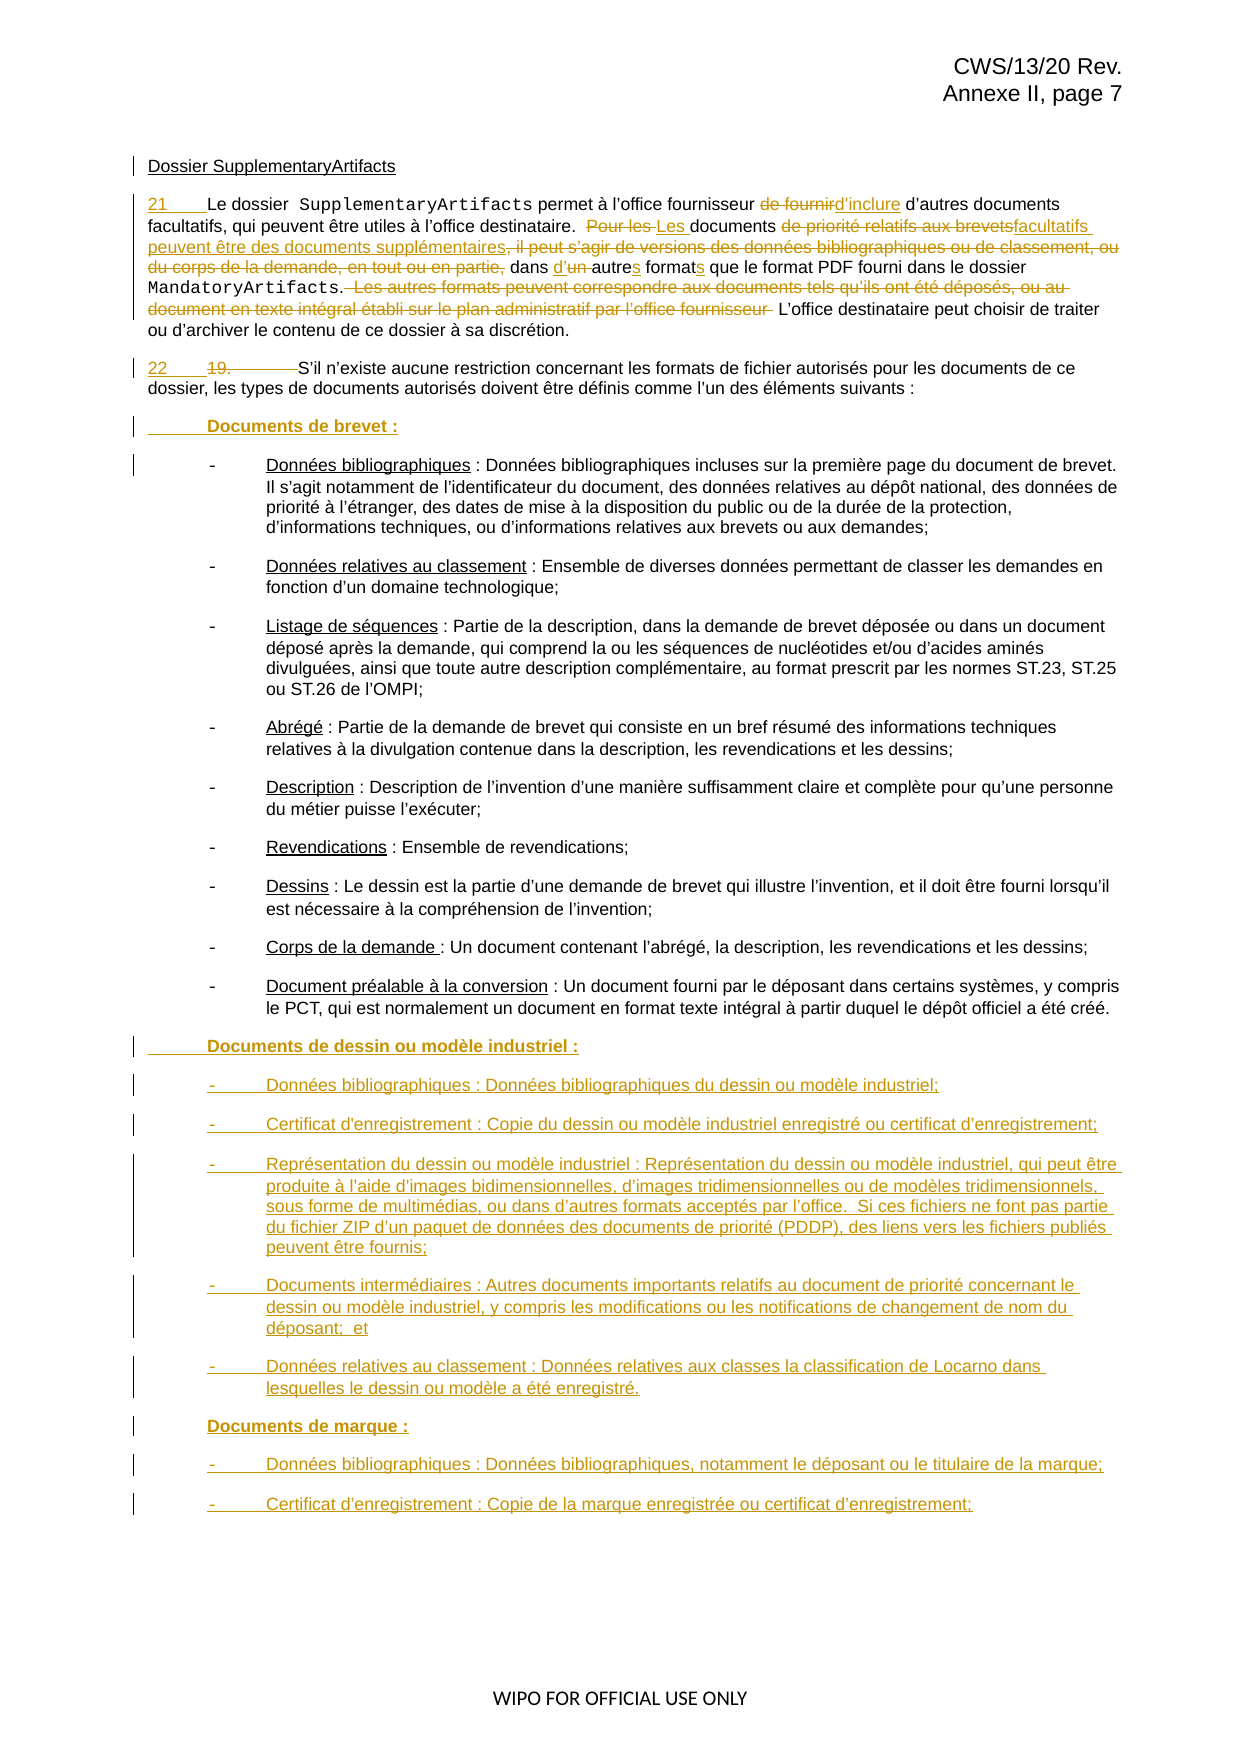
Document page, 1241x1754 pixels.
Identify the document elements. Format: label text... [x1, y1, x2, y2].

text Le dossier SupplementaryArtifacts permet à l’office fournisseur d’autres documents facultatifs, qui peuvent être utiles à l’office destinataire. documents dans autre format que le format PDF fourni dans le dossier MandatoryArtifacts. L’office destinataire peut choisir de traiter ou d’archiver le contenu de ce dossier à sa discrétion. [148, 194, 1122, 340]
list Abrégé : Partie de la demande de brevet qui consiste en un bref résumé des informations techniques relatives à la divulgation contenue dans la description, les revendications et les dessins; [207, 716, 1122, 759]
list Document préalable à la conversion : Un document fourni par le déposant dans certains systèmes, y compris le PCT, qui est normalement un document en format texte intégral à partir duquel le dépôt officiel a été créé. [207, 976, 1122, 1018]
list Listage de séquences : Partie de la description, dans la demande de brevet déposée ou dans un document déposé après la demande, qui comprend la ou les séquences de nucléotides et/ou d’acides aminés divulguées, ainsi que toute autre description complémentaire, au format prescrit par les normes ST.23, ST.25 ou ST.26 de l’OMPI; [207, 615, 1122, 699]
list Données relatives au classement : Ensemble de diverses données permettant de classer les demandes en fonction d’un domaine technologique; [207, 555, 1122, 598]
text S’il n’existe aucune restriction concernant les formats de fichier autorisés pour les documents de ce dossier, les types de documents autorisés doivent être définis comme l’un des éléments suivants : [148, 358, 1122, 398]
list Revendications : Ensemble de revendications; [207, 837, 1122, 858]
list Dessins : Le dessin est la partie d’une demande de brevet qui illustre l’invention, et il doit être fourni lorsqu’il est nécessaire à la compréhension de l’invention; [207, 876, 1122, 919]
list Données bibliographiques : Données bibliographiques incluses sur la première page du document de brevet. Il s’agit notamment de l’identificateur du document, des données relatives au dépôt national, des données de priorité à l’étranger, des dates de mise à la disposition du public ou de la durée de la protection, d’informations techniques, ou d’informations relatives aux brevets ou aux demandes; [207, 454, 1122, 538]
subtitle Dossier SupplementaryArtifacts [148, 156, 1122, 176]
list Description : Description de l’invention d’une manière suffisamment claire et complète pour qu’une personne du métier puisse l’exécuter; [207, 776, 1122, 819]
list Corps de la demande : Un document contenant l’abrégé, la description, les revendications et les dessins; [207, 936, 1122, 958]
